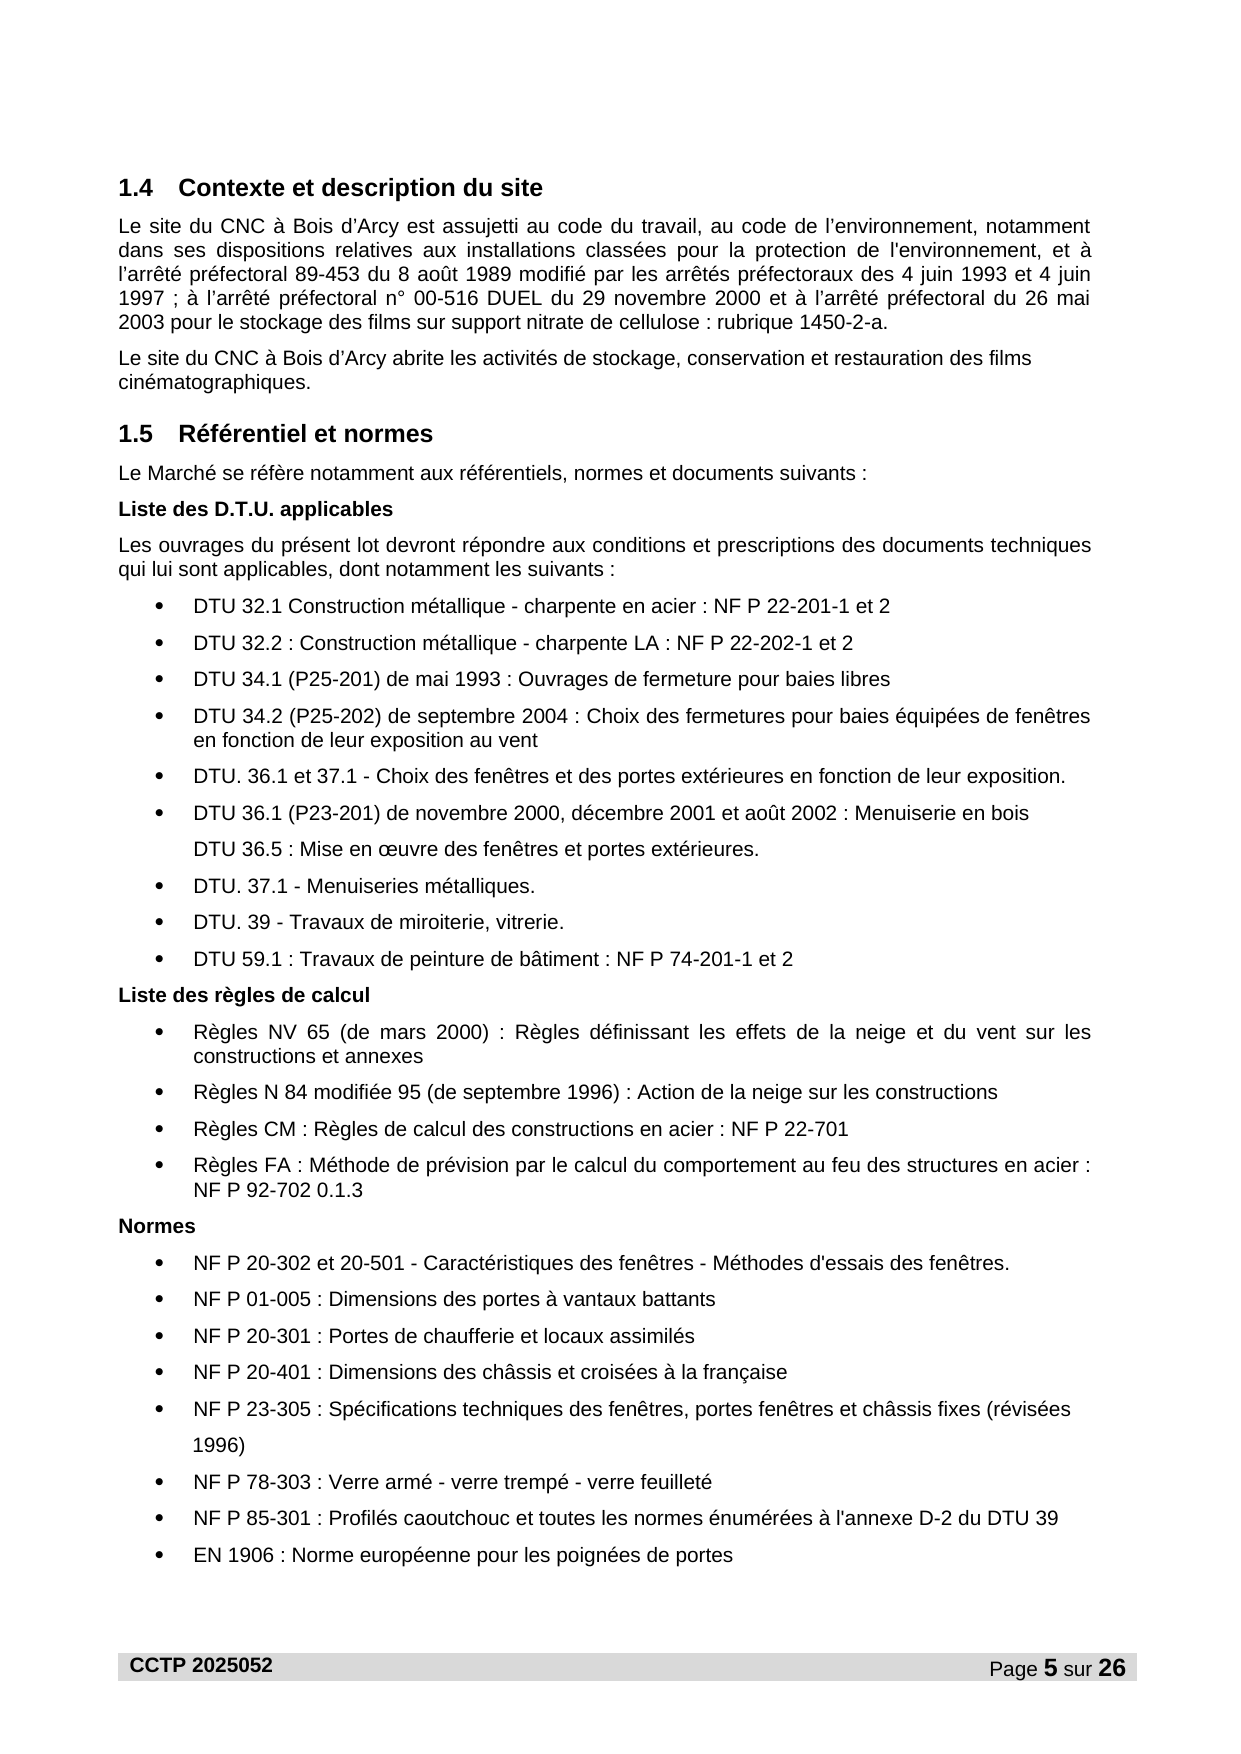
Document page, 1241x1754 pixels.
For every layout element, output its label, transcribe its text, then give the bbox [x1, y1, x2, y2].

list DTU 34.2 (P25-202) de septembre 2004 : Choix des fermetures pour baies équipées de fenêtres en fonction de leur exposition au vent [156, 703, 1092, 751]
text Les ouvrages du présent lot devront répondre aux conditions et prescriptions des documents techniques qui lui sont applicables, dont notamment les suivants : [118, 533, 1092, 581]
list Règles FA : Méthode de prévision par le calcul du comportement au feu des structures en acier : NF P 92-702 0.1.3 [156, 1153, 1092, 1201]
list Règles CM : Règles de calcul des constructions en acier : NF P 22-701 [156, 1117, 1092, 1141]
subtitle Référentiel et normes [118, 419, 1092, 448]
list DTU 34.1 (P25-201) de mai 1993 : Ouvrages de fermeture pour baies libres [156, 667, 1092, 691]
text Le Marché se réfère notamment aux référentiels, normes et documents suivants : [118, 460, 1092, 484]
list NF P 01-005 : Dimensions des portes à vantaux battants [156, 1287, 1092, 1311]
list EN 1906 : Norme européenne pour les poignées de portes [156, 1543, 1092, 1567]
list DTU. 36.1 et 37.1 - Choix des fenêtres et des portes extérieures en fonction de leur exposition. [156, 764, 1092, 788]
list NF P 85-301 : Profilés caoutchouc et toutes les normes énumérées à l'annexe D-2 du DTU 39 [156, 1506, 1092, 1530]
list DTU 36.5 : Mise en œuvre des fenêtres et portes extérieures. [193, 837, 1092, 861]
list NF P 20-302 et 20-501 - Caractéristiques des fenêtres - Méthodes d'essais des fenêtres. [156, 1250, 1092, 1274]
list DTU 36.1 (P23-201) de novembre 2000, décembre 2001 et août 2002 : Menuiserie en bois [156, 801, 1092, 824]
list DTU. 39 - Travaux de miroiterie, vitrerie. [156, 910, 1092, 934]
list NF P 78-303 : Verre armé - verre trempé - verre feuilleté [156, 1469, 1092, 1494]
list DTU. 37.1 - Menuiseries métalliques. [156, 873, 1092, 898]
subtitle Contexte et description du site [118, 173, 1092, 201]
list Règles NV 65 (de mars 2000) : Règles définissant les effets de la neige et du vent sur les constructions et annexes [156, 1020, 1092, 1068]
list Règles N 84 modifiée 95 (de septembre 1996) : Action de la neige sur les constructions [156, 1080, 1092, 1104]
list NF P 20-401 : Dimensions des châssis et croisées à la française [156, 1360, 1092, 1384]
text Le site du CNC à Bois d’Arcy abrite les activités de stockage, conservation et restauration des films cinématographiques. [118, 346, 1092, 394]
text Normes [118, 1214, 1092, 1238]
text Liste des D.T.U. applicables [118, 497, 1092, 521]
text Liste des règles de calcul [118, 983, 1092, 1007]
list DTU 32.2 : Construction métallique - charpente LA : NF P 22-202-1 et 2 [156, 630, 1092, 654]
text 1996) [192, 1433, 1092, 1457]
list NF P 20-301 : Portes de chaufferie et locaux assimilés [156, 1323, 1092, 1347]
text Le site du CNC à Bois d’Arcy est assujetti au code du travail, au code de l’environnement, notamment dans ses dispositions relatives aux installations classées pour la protection de l'environnement, et à l’arrêté préfectoral 89-453 du 8 août 1989 modifié par les arrêtés préfectoraux des 4 juin 1993 et 4 juin 1997 ; à l’arrêté préfectoral n° 00-516 DUEL du 29 novembre 2000 et à l’arrêté préfectoral du 26 mai 2003 pour le stockage des films sur support nitrate de cellulose : rubrique 1450-2-a. [118, 214, 1092, 334]
list NF P 23-305 : Spécifications techniques des fenêtres, portes fenêtres et châssis fixes (révisées [156, 1397, 1092, 1421]
list DTU 32.1 Construction métallique - charpente en acier : NF P 22-201-1 et 2 [156, 594, 1092, 618]
list DTU 59.1 : Travaux de peinture de bâtiment : NF P 74-201-1 et 2 [156, 947, 1092, 971]
